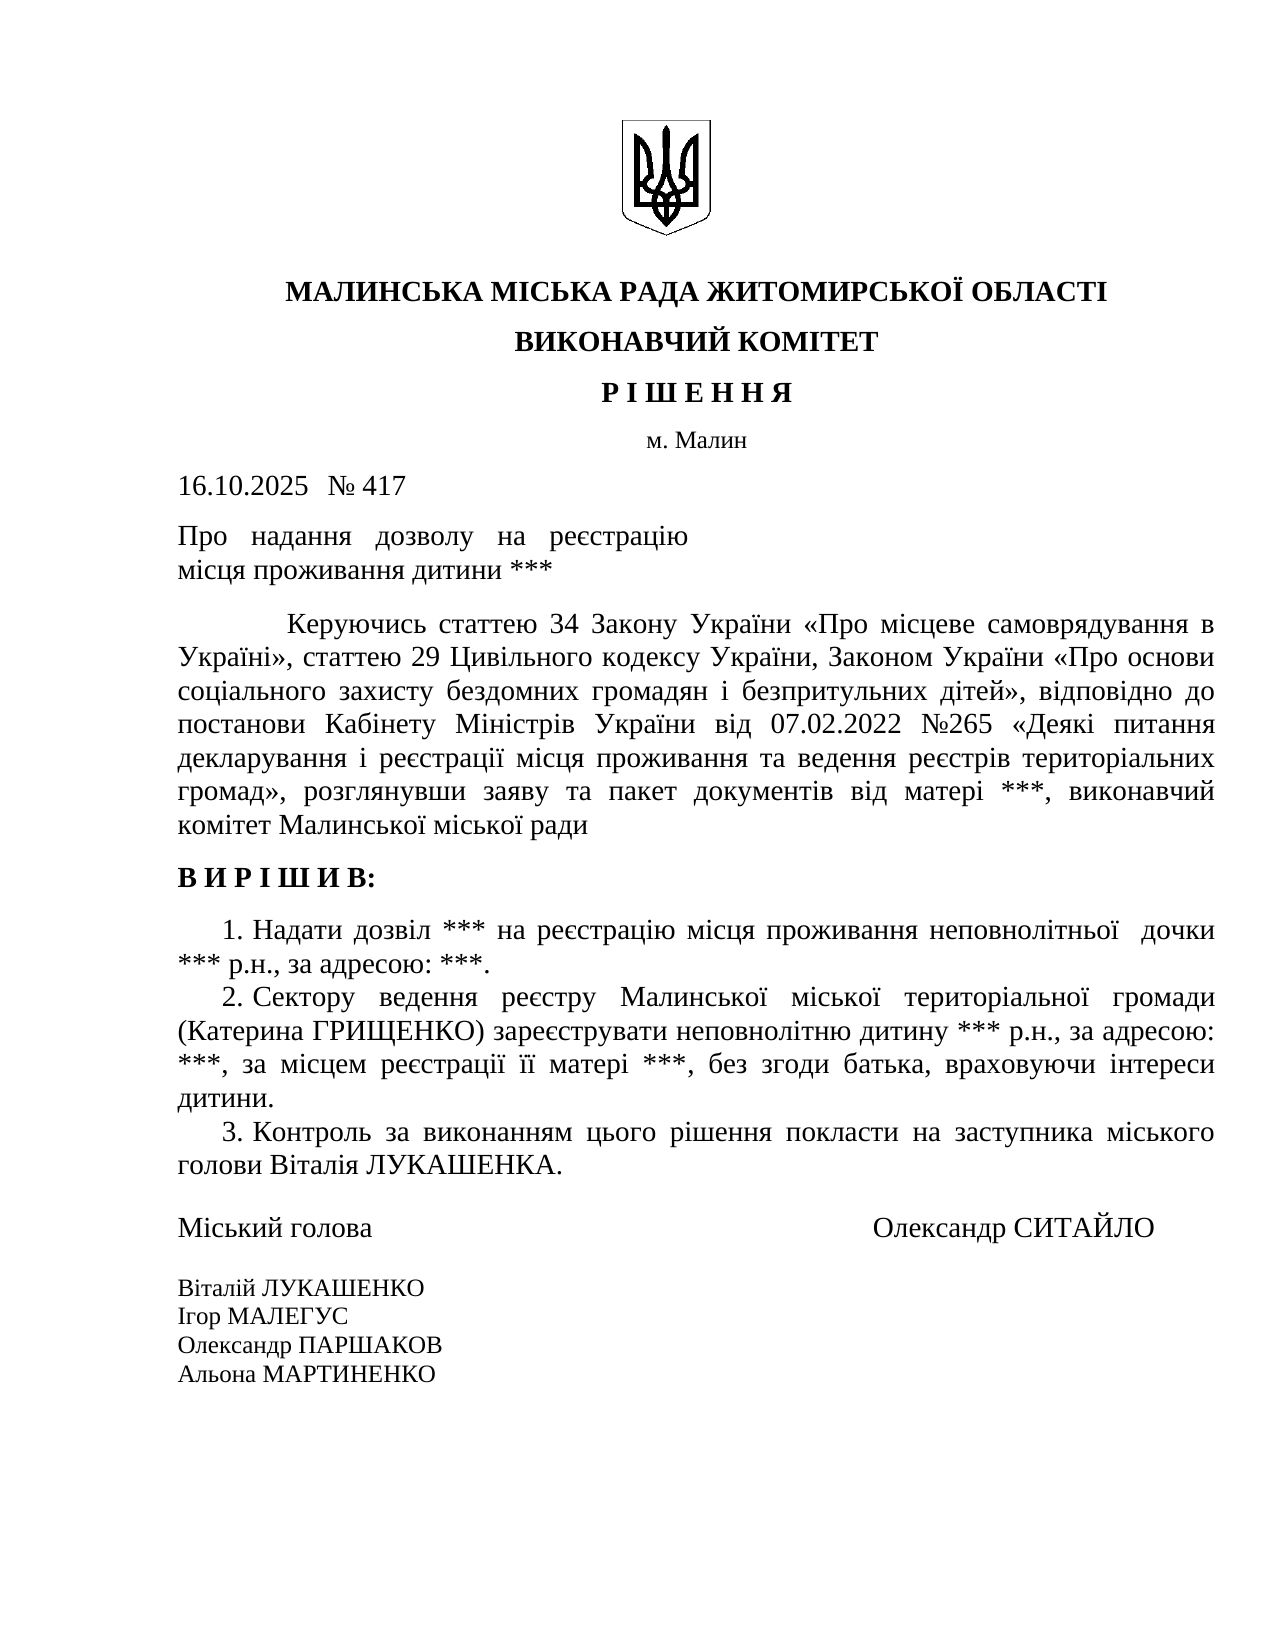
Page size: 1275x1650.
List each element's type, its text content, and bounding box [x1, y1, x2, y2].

text м. Малин [177, 425, 1216, 454]
picture [620, 118, 712, 237]
text 16.10.2025 № 417 [177, 468, 1216, 502]
list Сектору ведення реєстру Малинської міської територіальної громади (Катерина ГРИЩЕНКО) зареєструвати неповнолітню дитину *** р.н., за адресою: ***, за місцем реєстрації її матері ***, без згоди батька, враховуючи інтереси дитини. [177, 979, 1216, 1114]
text Р І Ш Е Н Н Я [177, 375, 1216, 408]
text В И Р І Ш И В: [177, 860, 1216, 893]
text Керуючись статтею 34 Закону України «Про місцеве самоврядування в Україні», статтею 29 Цивільного кодексу України, Законом України «Про основи соціального захисту бездомних громадян і безпритульних дітей», відповідно до постанови Кабінету Міністрів України від 07.02.2022 №265 «Деякі питання декларування і реєстрації місця проживання та ведення реєстрів територіальних громад», розглянувши заяву та пакет документів від матері ***, виконавчий комітет Малинської міської ради [177, 606, 1216, 841]
list Надати дозвіл *** на реєстрацію місця проживання неповнолітньої дочки *** р.н., за адресою: ***. [177, 912, 1216, 979]
text Міський голова Олександр СИТАЙЛО [177, 1210, 1216, 1243]
text Ігор МАЛЕГУС [177, 1301, 1216, 1330]
text Олександр ПАРШАКОВ [177, 1330, 1216, 1359]
table_header Про надання дозволу на реєстрацію місця проживання дитини *** [166, 519, 699, 586]
list Контроль за виконанням цього рішення покласти на заступника міського голови Віталія ЛУКАШЕНКА. [177, 1114, 1216, 1181]
text ВИКОНАВЧИЙ КОМІТЕТ [177, 324, 1216, 358]
text МАЛИНСЬКА МІСЬКА РАДА ЖИТОМИРСЬКОЇ ОБЛАСТІ [177, 274, 1216, 308]
text Альона МАРТИНЕНКО [177, 1359, 1216, 1388]
text Віталій ЛУКАШЕНКО [177, 1273, 1216, 1301]
